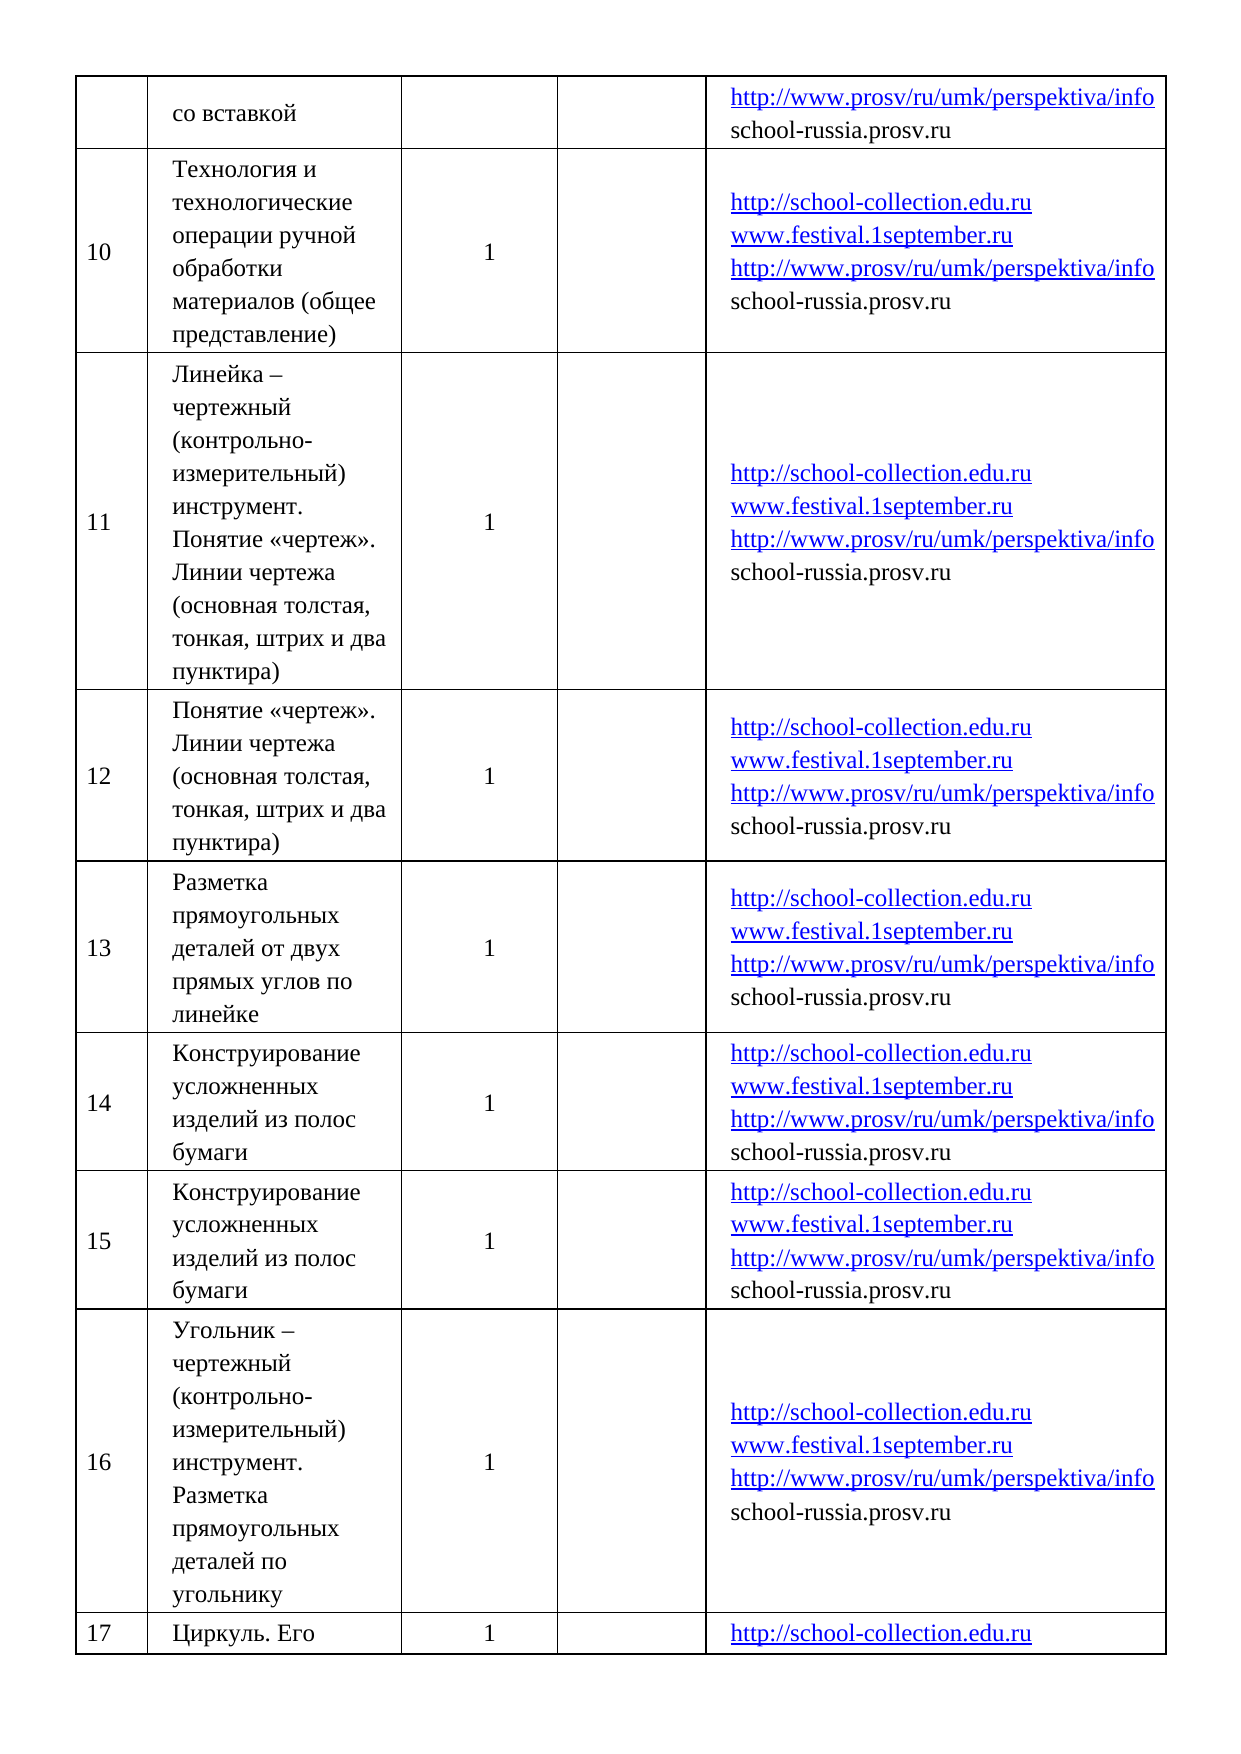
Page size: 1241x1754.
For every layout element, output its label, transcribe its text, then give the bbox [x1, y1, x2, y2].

table_cell 16 [77, 1310, 147, 1612]
table_cell [558, 1171, 705, 1308]
table_cell 13 [77, 862, 147, 1031]
table_cell [558, 353, 705, 688]
table_cell 1 [402, 862, 557, 1031]
table_cell http://school-collection.edu.ru www.festival.1september.ru http://www.prosv/ru/umk/perspektiva/info school-russia.prosv.ru [707, 1033, 1165, 1170]
table_cell [558, 77, 705, 147]
table_cell 1 [402, 353, 557, 688]
table_cell Конструирование усложненных изделий из полос бумаги [148, 1171, 401, 1308]
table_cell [148, 1613, 401, 1653]
table_cell Разметка прямоугольных деталей от двух прямых углов по линейке [148, 862, 401, 1031]
table_cell 15 [77, 1171, 147, 1308]
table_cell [148, 77, 401, 147]
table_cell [707, 77, 1165, 147]
table_cell http://school-collection.edu.ru www.festival.1september.ru http://www.prosv/ru/umk/perspektiva/info school-russia.prosv.ru [707, 1310, 1165, 1612]
table_cell 14 [77, 1033, 147, 1170]
table_cell 9 [77, 77, 147, 147]
table_cell [558, 1033, 705, 1170]
table_cell Понятие «чертеж». Линии чертежа (основная толстая, тонкая, штрих и два пунктира) [148, 690, 401, 860]
table_cell [558, 862, 705, 1031]
table_cell [558, 1613, 705, 1653]
table_cell Угольник – чертежный (контрольно-измерительный) инструмент. Разметка прямоугольных деталей по угольнику [148, 1310, 401, 1612]
table_cell 12 [77, 690, 147, 860]
table_cell 11 [77, 353, 147, 688]
table_cell [558, 149, 705, 352]
table_cell http://school-collection.edu.ru www.festival.1september.ru http://www.prosv/ru/umk/perspektiva/info school-russia.prosv.ru [707, 353, 1165, 688]
table_cell http://school-collection.edu.ru www.festival.1september.ru http://www.prosv/ru/umk/perspektiva/info school-russia.prosv.ru [707, 149, 1165, 352]
table_cell http://school-collection.edu.ru www.festival.1september.ru http://www.prosv/ru/umk/perspektiva/info school-russia.prosv.ru [707, 862, 1165, 1031]
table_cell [707, 1613, 1165, 1653]
table_cell 1 [402, 690, 557, 860]
table_cell 10 [77, 149, 147, 352]
table_cell 1 [402, 1310, 557, 1612]
table_cell [558, 1310, 705, 1612]
table_cell [558, 690, 705, 860]
table_cell 1 [402, 149, 557, 352]
table_cell http://school-collection.edu.ru www.festival.1september.ru http://www.prosv/ru/umk/perspektiva/info school-russia.prosv.ru [707, 1171, 1165, 1308]
table_cell 17 [77, 1613, 147, 1653]
table_cell 1 [402, 77, 557, 147]
table_cell 1 [402, 1171, 557, 1308]
table_cell http://school-collection.edu.ru www.festival.1september.ru http://www.prosv/ru/umk/perspektiva/info school-russia.prosv.ru [707, 690, 1165, 860]
table_cell Линейка – чертежный (контрольно-измерительный) инструмент. Понятие «чертеж». Линии чертежа (основная толстая, тонкая, штрих и два пунктира) [148, 353, 401, 688]
table_cell 1 [402, 1033, 557, 1170]
table_cell Технология и технологические операции ручной обработки материалов (общее представление) [148, 149, 401, 352]
table_cell Конструирование усложненных изделий из полос бумаги [148, 1033, 401, 1170]
table_cell 1 [402, 1613, 557, 1653]
